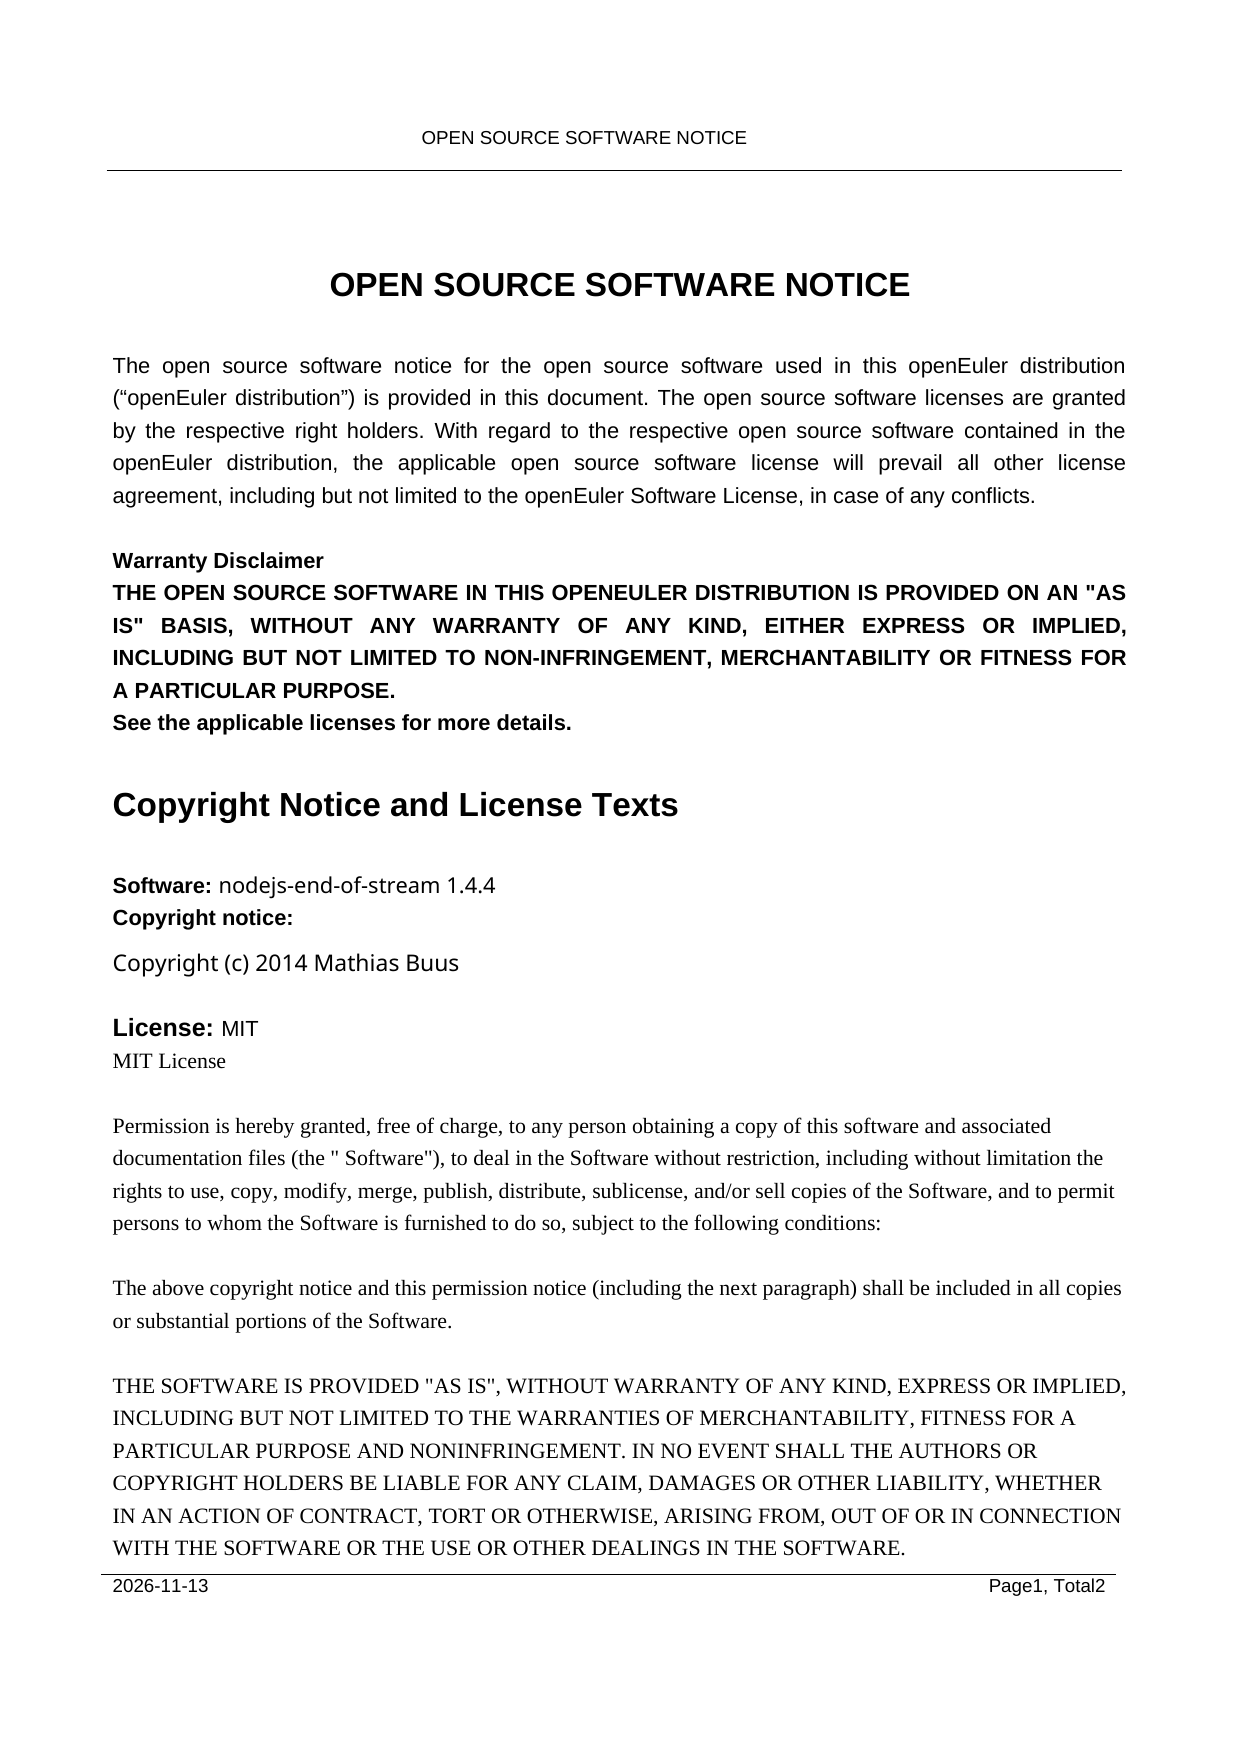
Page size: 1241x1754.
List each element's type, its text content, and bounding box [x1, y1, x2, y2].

text The open source software notice for the open source software used in this openEuler distribution (“openEuler distribution”) is provided in this document. The open source software licenses are granted by the respective right holders. With regard to the respective open source software contained in the openEuler distribution, the applicable open source software license will prevail all other license agreement, including but not limited to the openEuler Software License, in case of any conflicts. [112, 349, 1128, 511]
text Copyright (c) 2014 Mathias Buus [112, 947, 1128, 1012]
text THE OPEN SOURCE SOFTWARE IN THIS OPENEULER DISTRIBUTION IS PROVIDED ON AN "AS IS" BASIS, WITHOUT ANY WARRANTY OF ANY KIND, EITHER EXPRESS OR IMPLIED, INCLUDING BUT NOT LIMITED TO NON-INFRINGEMENT, MERCHANTABILITY OR FITNESS FOR A PARTICULAR PURPOSE. See the applicable licenses for more details. [112, 576, 1128, 739]
text License: MIT [112, 1012, 1128, 1044]
text Warranty Disclaimer [112, 544, 1128, 576]
title Software: nodejs-end-of-stream 1.4.4 [112, 869, 1128, 901]
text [112, 1044, 1128, 1564]
text Copyright Notice and License Texts [112, 771, 1128, 836]
text Copyright notice: [112, 901, 1128, 934]
text OPEN SOURCE SOFTWARE NOTICE [112, 251, 1128, 316]
